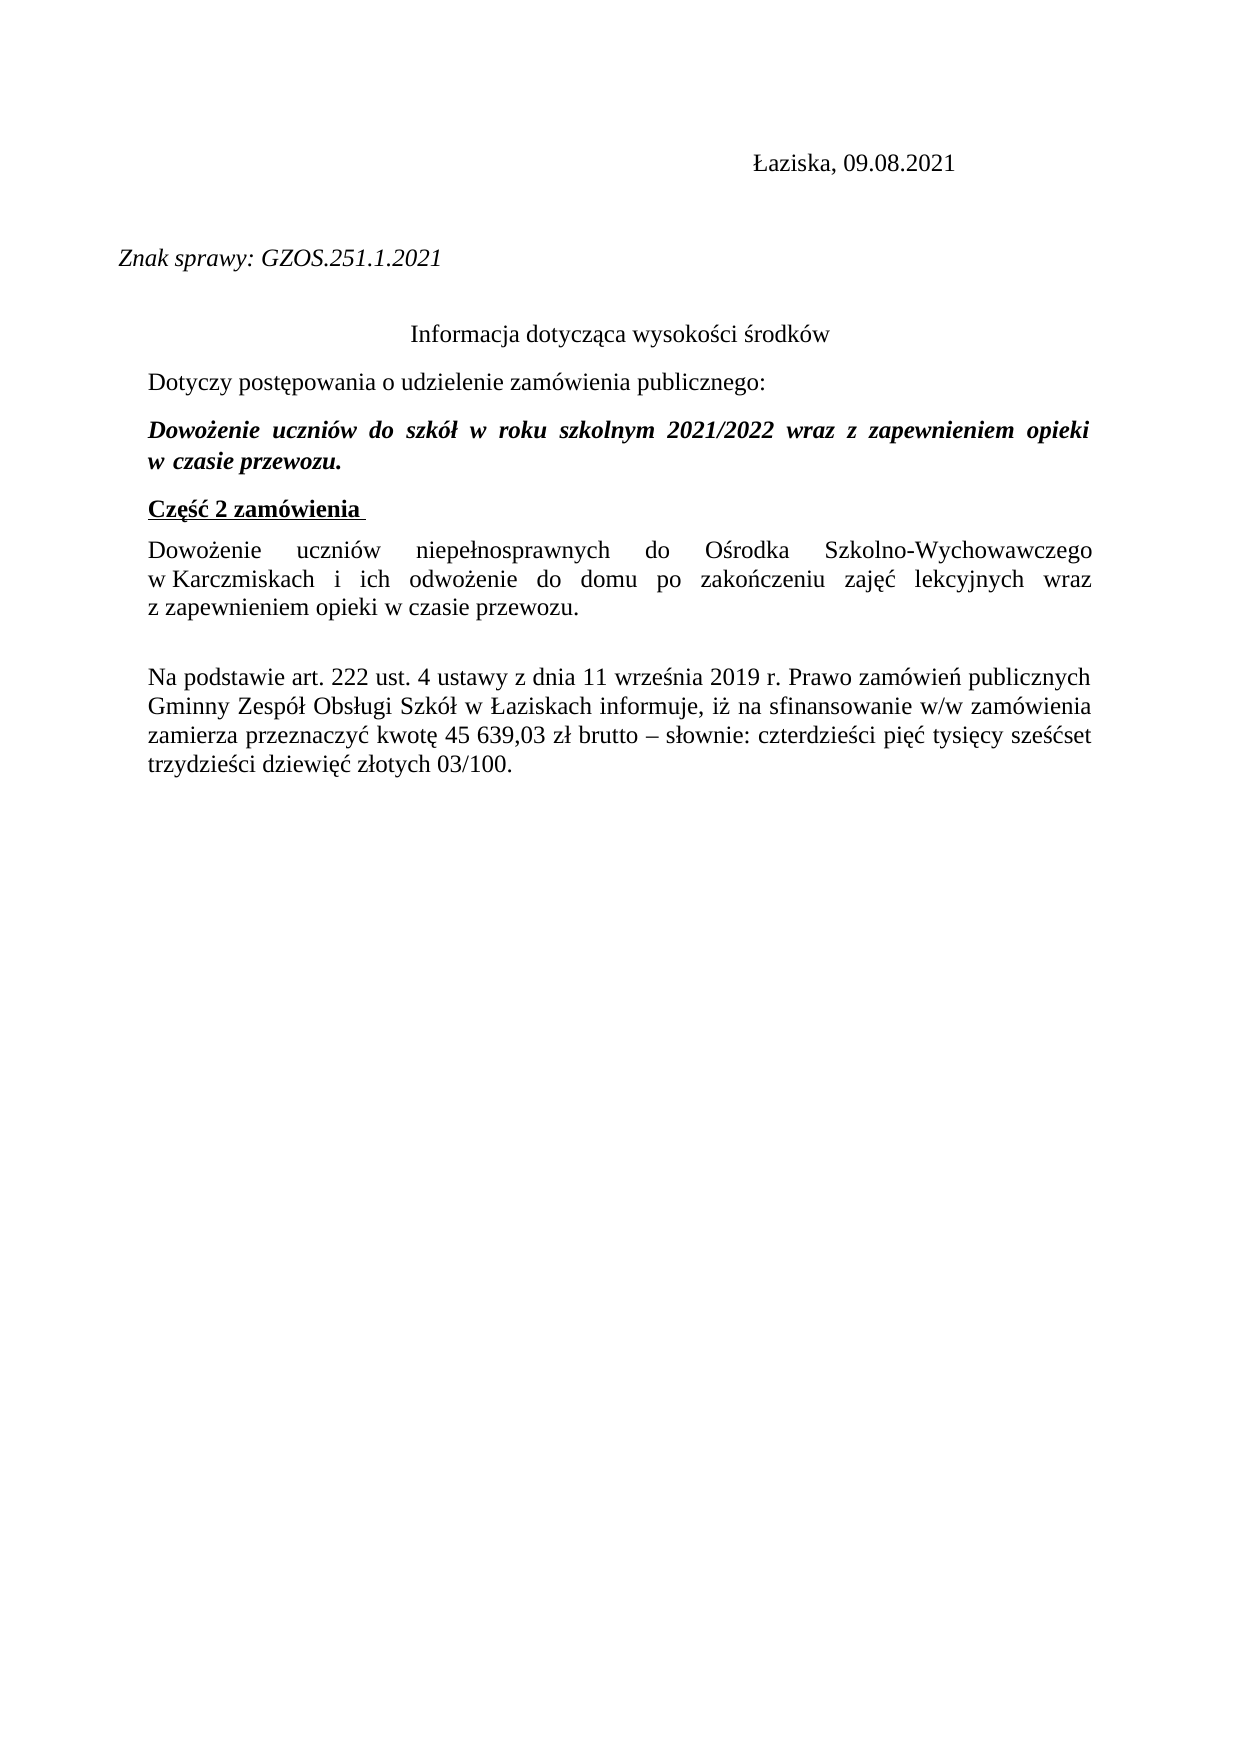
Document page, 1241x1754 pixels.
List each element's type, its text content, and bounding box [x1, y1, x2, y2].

text Dowożenie uczniów do szkół w roku szkolnym 2021/2022 wraz z zapewnieniem opieki w czasie przewozu. [148, 415, 1093, 475]
text Dowożenie uczniów niepełnosprawnych do Ośrodka Szkolno-Wychowawczego w Karczmiskach i ich odwożenie do domu po zakończeniu zajęć lekcyjnych wraz z zapewnieniem opieki w czasie przewozu. [148, 535, 1093, 621]
text Dotyczy postępowania o udzielenie zamówienia publicznego: [148, 367, 1093, 396]
text Na podstawie art. 222 ust. 4 ustawy z dnia 11 września 2019 r. Prawo zamówień publicznych Gminny Zespół Obsługi Szkół w Łaziskach informuje, iż na sfinansowanie w/w zamówienia zamierza przeznaczyć kwotę 45 639,03 zł brutto – słownie: czterdzieści pięć tysięcy sześćset trzydzieści dziewięć złotych 03/100. [148, 662, 1093, 777]
text Informacja dotycząca wysokości środków [148, 319, 1093, 348]
text Część 2 zamówienia [148, 494, 1093, 522]
text Łaziska, 09.08.2021 [148, 148, 1093, 176]
text Znak sprawy: GZOS.251.1.2021 [118, 243, 1093, 272]
